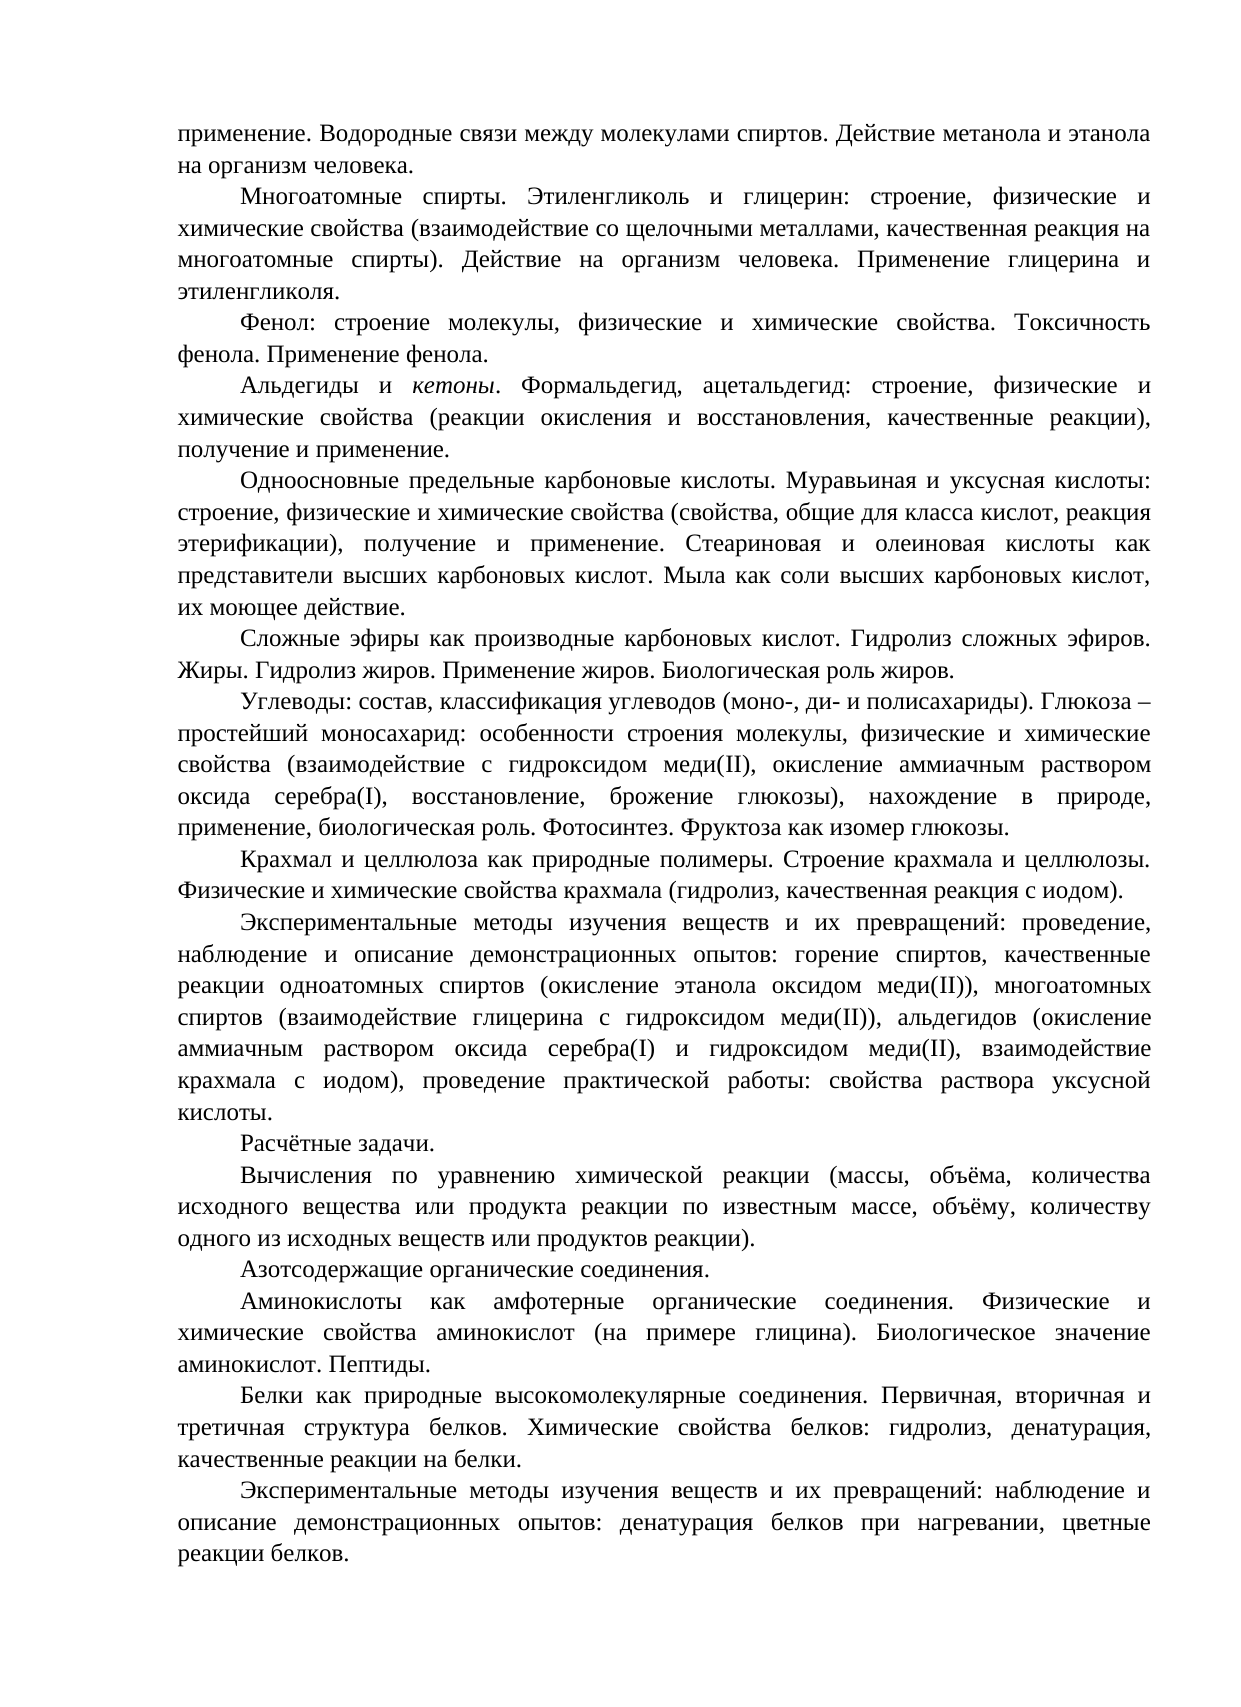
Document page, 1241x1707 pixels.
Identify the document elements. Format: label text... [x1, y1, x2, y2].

text Расчётные задачи. [177, 1128, 1152, 1157]
text Аминокислоты как амфотерные органические соединения. Физические и химические свойства аминокислот (на примере глицина). Биологическое значение аминокислот. Пептиды. [177, 1286, 1152, 1378]
text Вычисления по уравнению химической реакции (массы, объёма, количества исходного вещества или продукта реакции по известным массе, объёму, количеству одного из исходных веществ или продуктов реакции). [177, 1160, 1152, 1252]
text Сложные эфиры как производные карбоновых кислот. Гидролиз сложных эфиров. Жиры. Гидролиз жиров. Применение жиров. Биологическая роль жиров. [177, 623, 1152, 683]
text Крахмал и целлюлоза как природные полимеры. Строение крахмала и целлюлозы. Физические и химические свойства крахмала (гидролиз, качественная реакция с иодом). [177, 844, 1152, 904]
text Белки как природные высокомолекулярные соединения. Первичная, вторичная и третичная структура белков. Химические свойства белков: гидролиз, денатурация, качественные реакции на белки. [177, 1381, 1152, 1472]
text Многоатомные спирты. Этиленгликоль и глицерин: строение, физические и химические свойства (взаимодействие со щелочными металлами, качественная реакция на многоатомные спирты). Действие на организм человека. Применение глицерина и этиленгликоля. [177, 181, 1152, 305]
text Экспериментальные методы изучения веществ и их превращений: проведение, наблюдение и описание демонстрационных опытов: горение спиртов, качественные реакции одноатомных спиртов (окисление этанола оксидом меди(II)), многоатомных спиртов (взаимодействие глицерина с гидроксидом меди(II)), альдегидов (окисление аммиачным раствором оксида серебра(I) и гидроксидом меди(II), взаимодействие крахмала с иодом), проведение практической работы: свойства раствора уксусной кислоты. [177, 907, 1152, 1125]
text Экспериментальные методы изучения веществ и их превращений: наблюдение и описание демонстрационных опытов: денатурация белков при нагревании, цветные реакции белков. [177, 1475, 1152, 1567]
text Одноосновные предельные карбоновые кислоты. Муравьиная и уксусная кислоты: строение, физические и химические свойства (свойства, общие для класса кислот, реакция этерификации), получение и применение. Стеариновая и олеиновая кислоты как представители высших карбоновых кислот. Мыла как соли высших карбоновых кислот, их моющее действие. [177, 465, 1152, 620]
text Азотсодержащие органические соединения. [177, 1254, 1152, 1283]
text Альдегиды и кетоны. Формальдегид, ацетальдегид: строение, физические и химические свойства (реакции окисления и восстановления, качественные реакции), получение и применение. [177, 371, 1152, 462]
text Углеводы: состав, классификация углеводов (моно-, ди- и полисахариды). Глюкоза – простейший моносахарид: особенности строения молекулы, физические и химические свойства (взаимодействие с гидроксидом меди(II), окисление аммиачным раствором оксида серебра(I), восстановление, брожение глюкозы), нахождение в природе, применение, биологическая роль. Фотосинтез. Фруктоза как изомер глюкозы. [177, 686, 1152, 841]
text Фенол: строение молекулы, физические и химические свойства. Токсичность фенола. Применение фенола. [177, 307, 1152, 368]
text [177, 118, 1152, 178]
